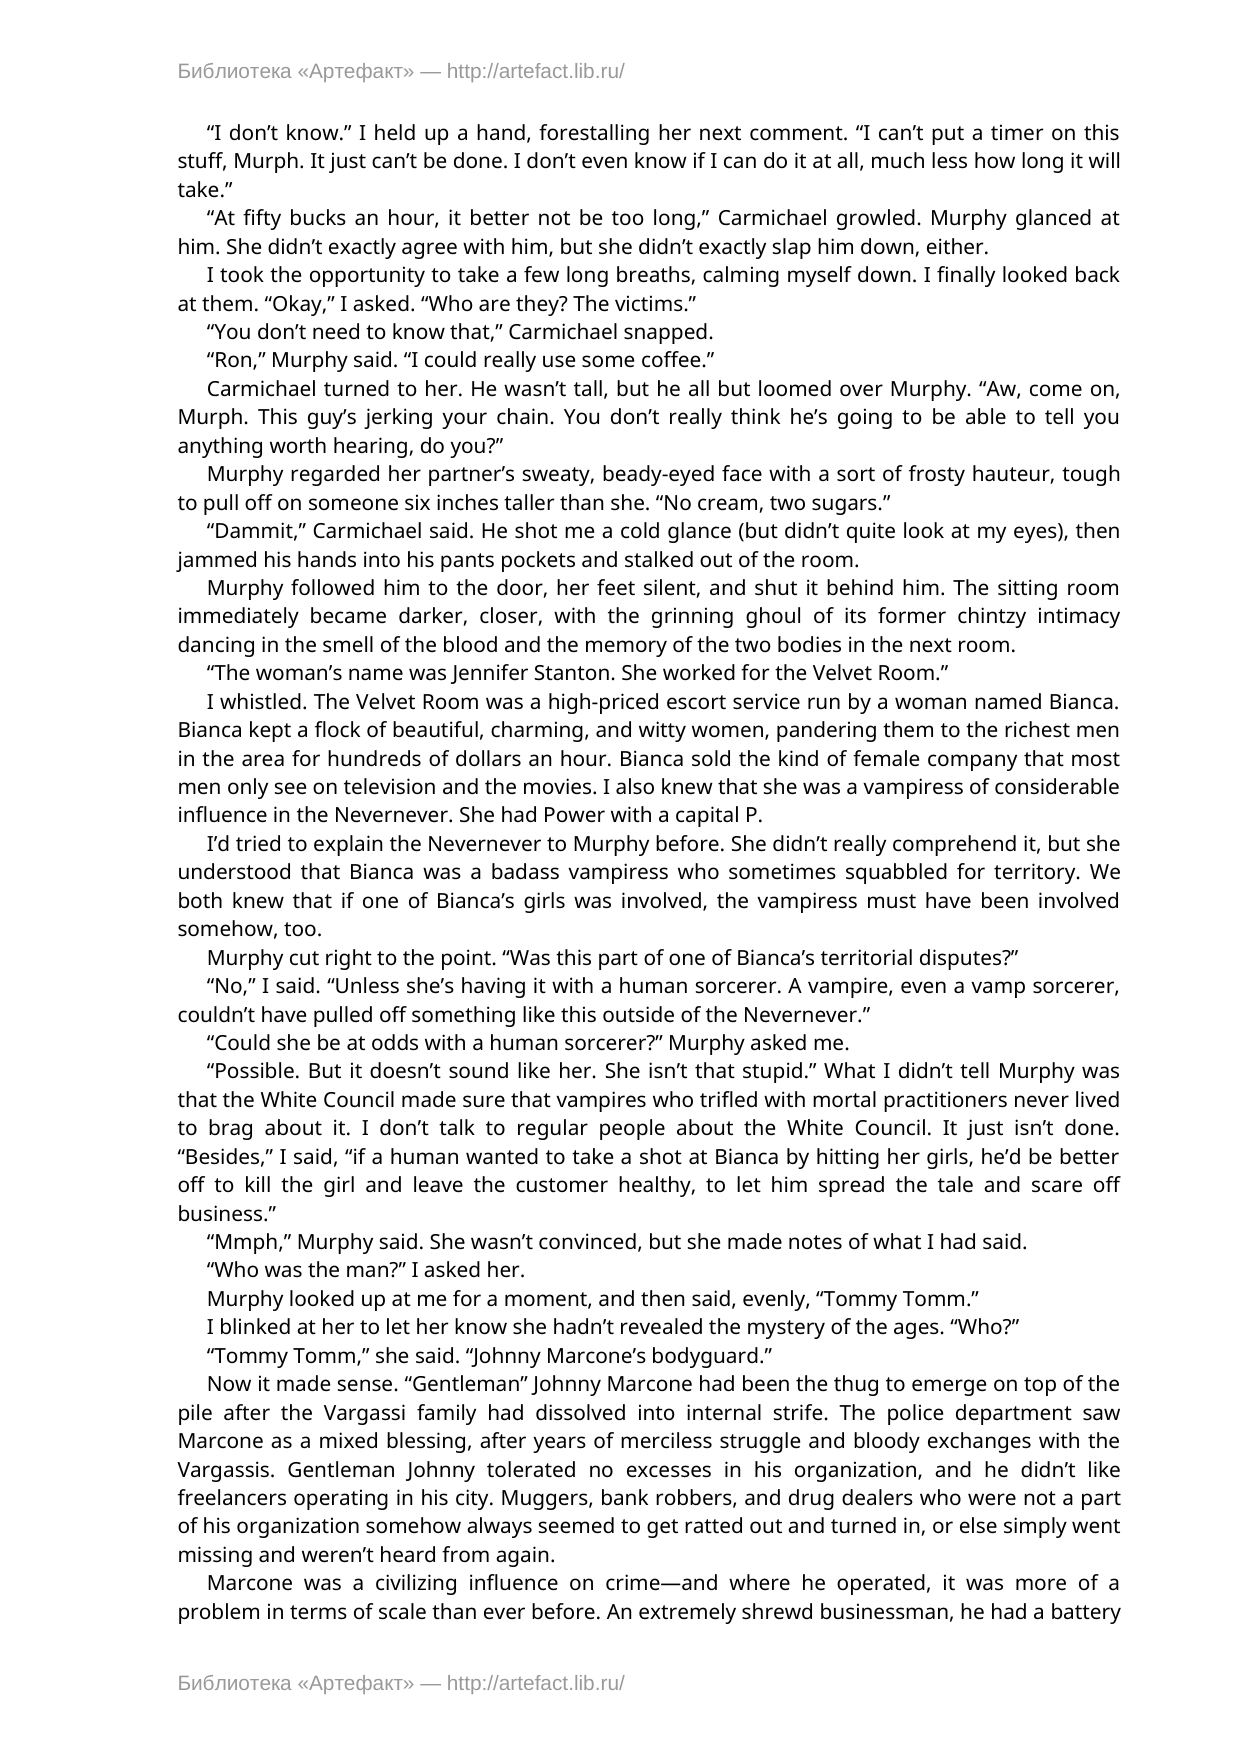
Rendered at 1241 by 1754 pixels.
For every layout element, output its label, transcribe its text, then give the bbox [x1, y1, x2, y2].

text I whistled. The Velvet Room was a high-priced escort service run by a woman named Bianca. Bianca kept a flock of beautiful, charming, and witty women, pandering them to the richest men in the area for hundreds of dollars an hour. Bianca sold the kind of female company that most men only see on television and the movies. I also knew that she was a vampiress of considerable influence in the Nevernever. She had Power with a capital P. [177, 687, 1122, 829]
text “The woman’s name was Jennifer Stanton. She worked for the Velvet Room.” [177, 658, 1122, 687]
text “Who was the man?” I asked her. [177, 1256, 1122, 1284]
text I took the opportunity to take a few long breaths, calming myself down. I finally looked back at them. “Okay,” I asked. “Who are they? The victims.” [177, 260, 1122, 317]
text Murphy looked up at me for a moment, and then said, evenly, “Tommy Tomm.” [177, 1284, 1122, 1312]
text Carmichael turned to her. He wasn’t tall, but he all but loomed over Murphy. “Aw, come on, Murph. This guy’s jerking your chain. You don’t really think he’s going to be able to tell you anything worth hearing, do you?” [177, 374, 1122, 459]
text “Could she be at odds with a human sorcerer?” Murphy asked me. [177, 1028, 1122, 1057]
text “I don’t know.” I held up a hand, forestalling her next comment. “I can’t put a timer on this stuff, Murph. It just can’t be done. I don’t even know if I can do it at all, much less how long it will take.” [177, 118, 1122, 203]
text “Ron,” Murphy said. “I could really use some coffee.” [177, 346, 1122, 374]
text “No,” I said. “Unless she’s having it with a human sorcerer. A vampire, even a vamp sorcerer, couldn’t have pulled off something like this outside of the Nevernever.” [177, 971, 1122, 1028]
text “At fifty bucks an hour, it better not be too long,” Carmichael growled. Murphy glanced at him. She didn’t exactly agree with him, but she didn’t exactly slap him down, either. [177, 203, 1122, 260]
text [177, 1568, 1122, 1625]
text Murphy followed him to the door, her feet silent, and shut it behind him. The sitting room immediately became darker, closer, with the grinning ghoul of its former chintzy intimacy dancing in the smell of the blood and the memory of the two bodies in the next room. [177, 573, 1122, 658]
text Now it made sense. “Gentleman” Johnny Marcone had been the thug to emerge on top of the pile after the Vargassi family had dissolved into internal strife. The police department saw Marcone as a mixed blessing, after years of merciless struggle and bloody exchanges with the Vargassis. Gentleman Johnny tolerated no excesses in his organization, and he didn’t like freelancers operating in his city. Muggers, bank robbers, and drug dealers who were not a part of his organization somehow always seemed to get ratted out and turned in, or else simply went missing and weren’t heard from again. [177, 1369, 1122, 1568]
text I’d tried to explain the Nevernever to Murphy before. She didn’t really comprehend it, but she understood that Bianca was a badass vampiress who sometimes squabbled for territory. We both knew that if one of Bianca’s girls was involved, the vampiress must have been involved somehow, too. [177, 829, 1122, 943]
text “Tommy Tomm,” she said. “Johnny Marcone’s bodyguard.” [177, 1341, 1122, 1369]
text I blinked at her to let her know she hadn’t revealed the mystery of the ages. “Who?” [177, 1312, 1122, 1341]
text Murphy cut right to the point. “Was this part of one of Bianca’s territorial disputes?” [177, 943, 1122, 971]
text “Mmph,” Murphy said. She wasn’t convinced, but she made notes of what I had said. [177, 1227, 1122, 1256]
text “You don’t need to know that,” Carmichael snapped. [177, 317, 1122, 346]
text “Dammit,” Carmichael said. He shot me a cold glance (but didn’t quite look at my eyes), then jammed his hands into his pants pockets and stalked out of the room. [177, 516, 1122, 573]
text Murphy regarded her partner’s sweaty, beady-eyed face with a sort of frosty hauteur, tough to pull off on someone six inches taller than she. “No cream, two sugars.” [177, 459, 1122, 516]
text “Possible. But it doesn’t sound like her. She isn’t that stupid.” What I didn’t tell Murphy was that the White Council made sure that vampires who trifled with mortal practitioners never lived to brag about it. I don’t talk to regular people about the White Council. It just isn’t done. “Besides,” I said, “if a human wanted to take a shot at Bianca by hitting her girls, he’d be better off to kill the girl and leave the customer healthy, to let him spread the tale and scare off business.” [177, 1057, 1122, 1227]
